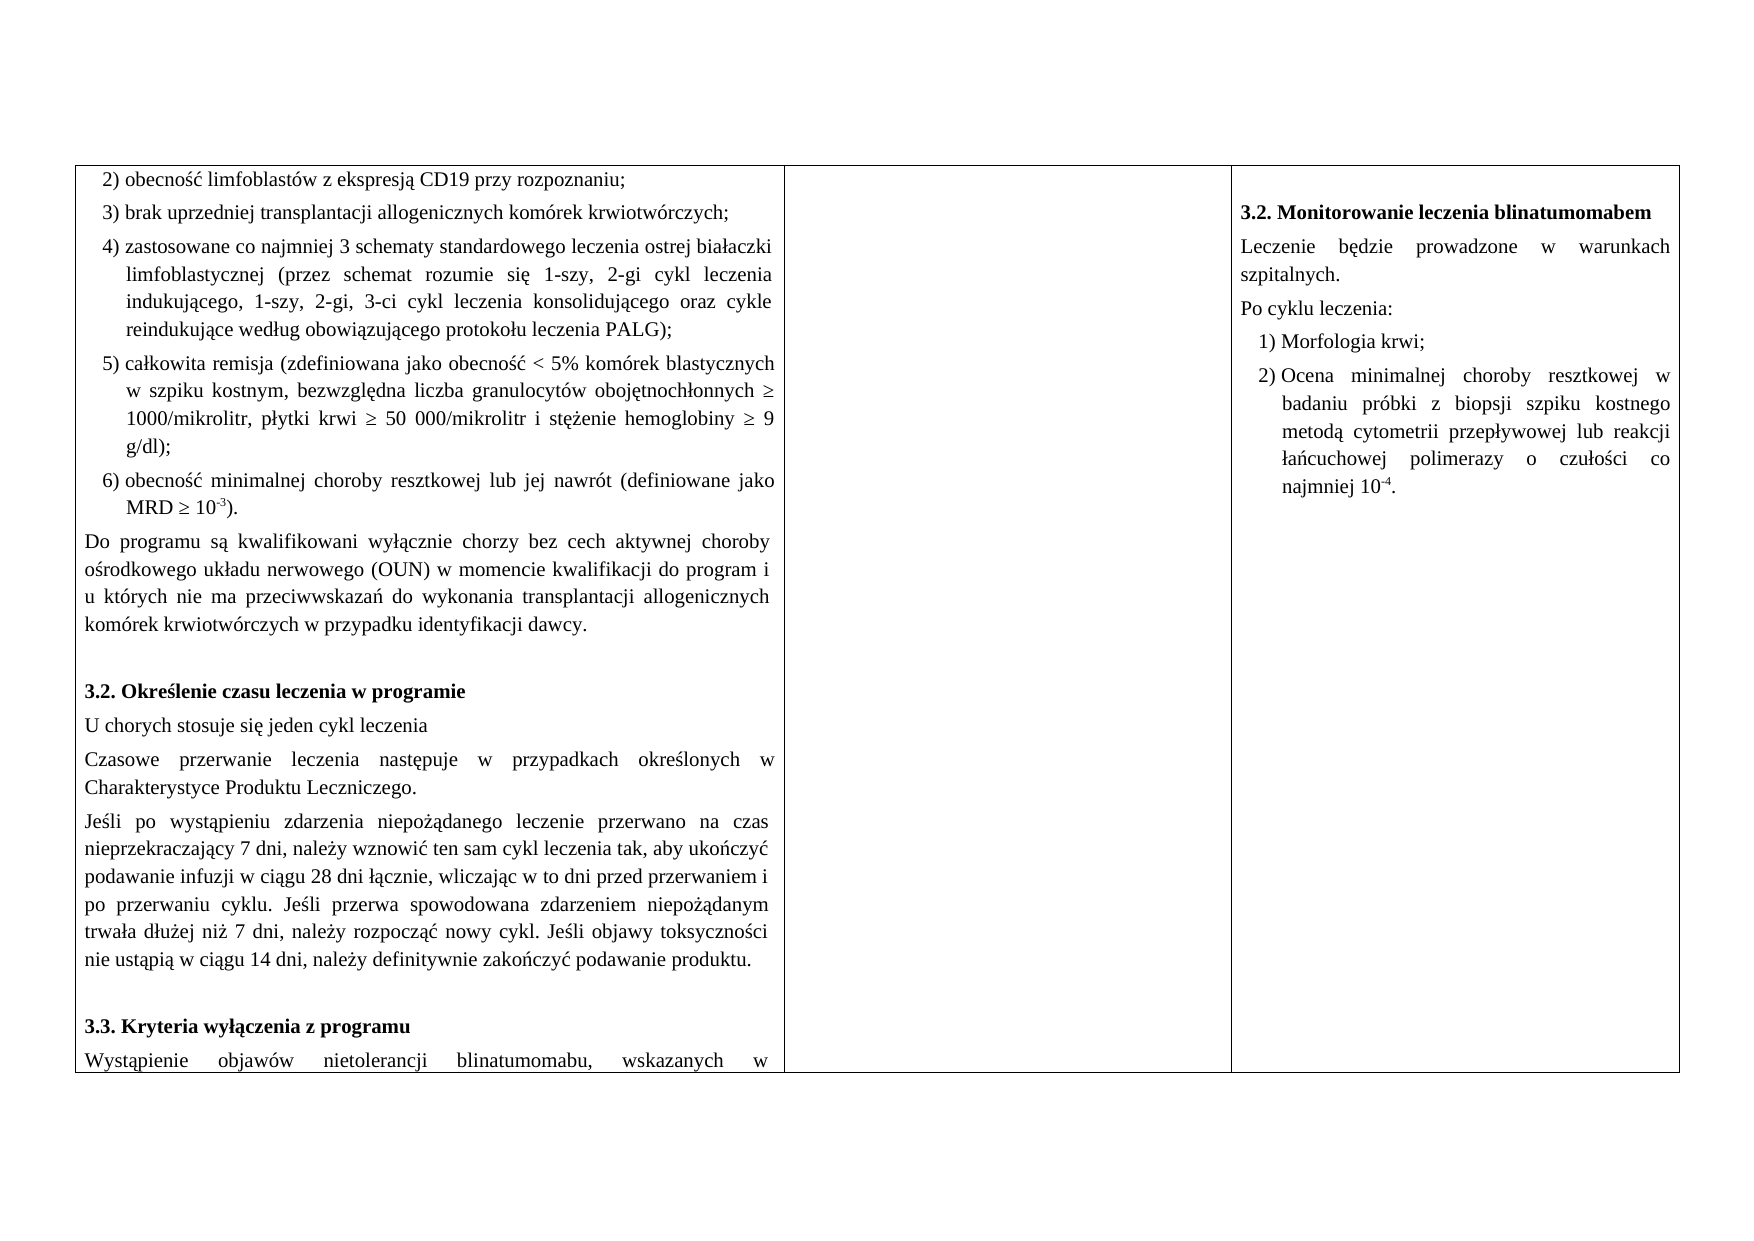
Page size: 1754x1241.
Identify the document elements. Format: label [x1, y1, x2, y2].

table_cell [76, 166, 784, 1072]
table_cell [1232, 166, 1679, 1072]
table_cell [785, 166, 1231, 1072]
